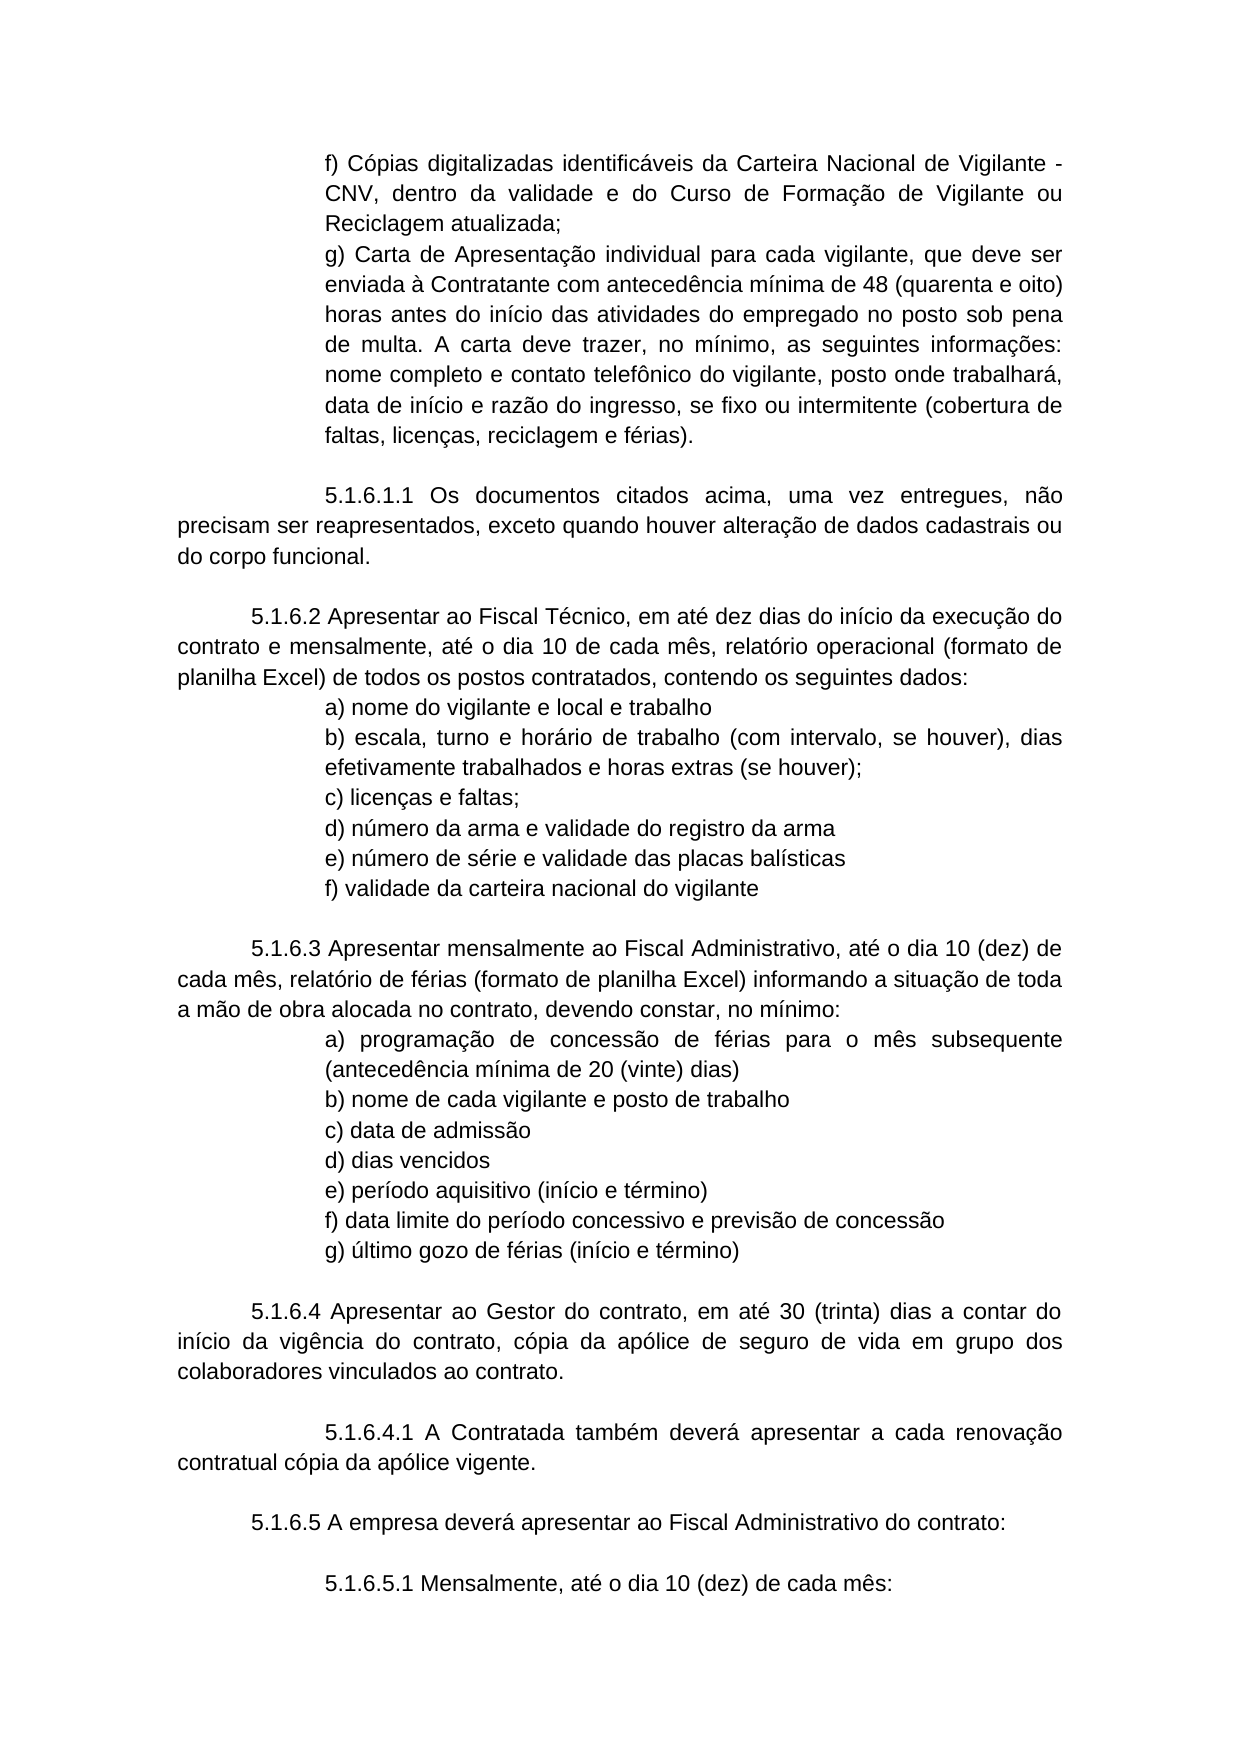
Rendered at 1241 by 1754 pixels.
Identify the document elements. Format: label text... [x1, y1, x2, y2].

text d) dias vencidos [324, 1147, 1063, 1173]
text g) Carta de Apresentação individual para cada vigilante, que deve ser enviada à Contratante com antecedência mínima de 48 (quarenta e oito) horas antes do início das atividades do empregado no posto sob pena de multa. A carta deve trazer, no mínimo, as seguintes informações: nome completo e contato telefônico do vigilante, posto onde trabalhará, data de início e razão do ingresso, se fixo ou intermitente (cobertura de faltas, licenças, reciclagem e férias). [324, 241, 1063, 448]
text e) número de série e validade das placas balísticas [324, 845, 1063, 871]
text f) data limite do período concessivo e previsão de concessão [324, 1207, 1063, 1234]
text 5.1.6.1.1 Os documentos citados acima, uma vez entregues, não precisam ser reapresentados, exceto quando houver alteração de dados cadastrais ou do corpo funcional. [177, 482, 1063, 569]
text g) último gozo de férias (início e término) [324, 1237, 1063, 1264]
text f) Cópias digitalizadas identificáveis da Carteira Nacional de Vigilante - CNV, dentro da validade e do Curso de Formação de Vigilante ou Reciclagem atualizada; [324, 150, 1063, 237]
text 5.1.6.3 Apresentar mensalmente ao Fiscal Administrativo, até o dia 10 (dez) de cada mês, relatório de férias (formato de planilha Excel) informando a situação de toda a mão de obra alocada no contrato, devendo constar, no mínimo: [177, 935, 1063, 1022]
text a) programação de concessão de férias para o mês subsequente (antecedência mínima de 20 (vinte) dias) [324, 1026, 1063, 1083]
text 5.1.6.2 Apresentar ao Fiscal Técnico, em até dez dias do início da execução do contrato e mensalmente, até o dia 10 de cada mês, relatório operacional (formato de planilha Excel) de todos os postos contratados, contendo os seguintes dados: [177, 603, 1063, 690]
text f) validade da carteira nacional do vigilante [324, 875, 1063, 901]
text c) licenças e faltas; [324, 784, 1063, 811]
text d) número da arma e validade do registro da arma [324, 814, 1063, 841]
text b) escala, turno e horário de trabalho (com intervalo, se houver), dias efetivamente trabalhados e horas extras (se houver); [324, 724, 1063, 781]
text 5.1.6.4 Apresentar ao Gestor do contrato, em até 30 (trinta) dias a contar do início da vigência do contrato, cópia da apólice de seguro de vida em grupo dos colaboradores vinculados ao contrato. [177, 1298, 1063, 1385]
text 5.1.6.5 A empresa deverá apresentar ao Fiscal Administrativo do contrato: [177, 1509, 1063, 1536]
text 5.1.6.4.1 A Contratada também deverá apresentar a cada renovação contratual cópia da apólice vigente. [177, 1419, 1063, 1475]
text b) nome de cada vigilante e posto de trabalho [324, 1086, 1063, 1113]
text a) nome do vigilante e local e trabalho [324, 694, 1063, 720]
text 5.1.6.5.1 Mensalmente, até o dia 10 (dez) de cada mês: [177, 1570, 1063, 1596]
text e) período aquisitivo (início e término) [324, 1177, 1063, 1203]
text c) data de admissão [324, 1117, 1063, 1143]
